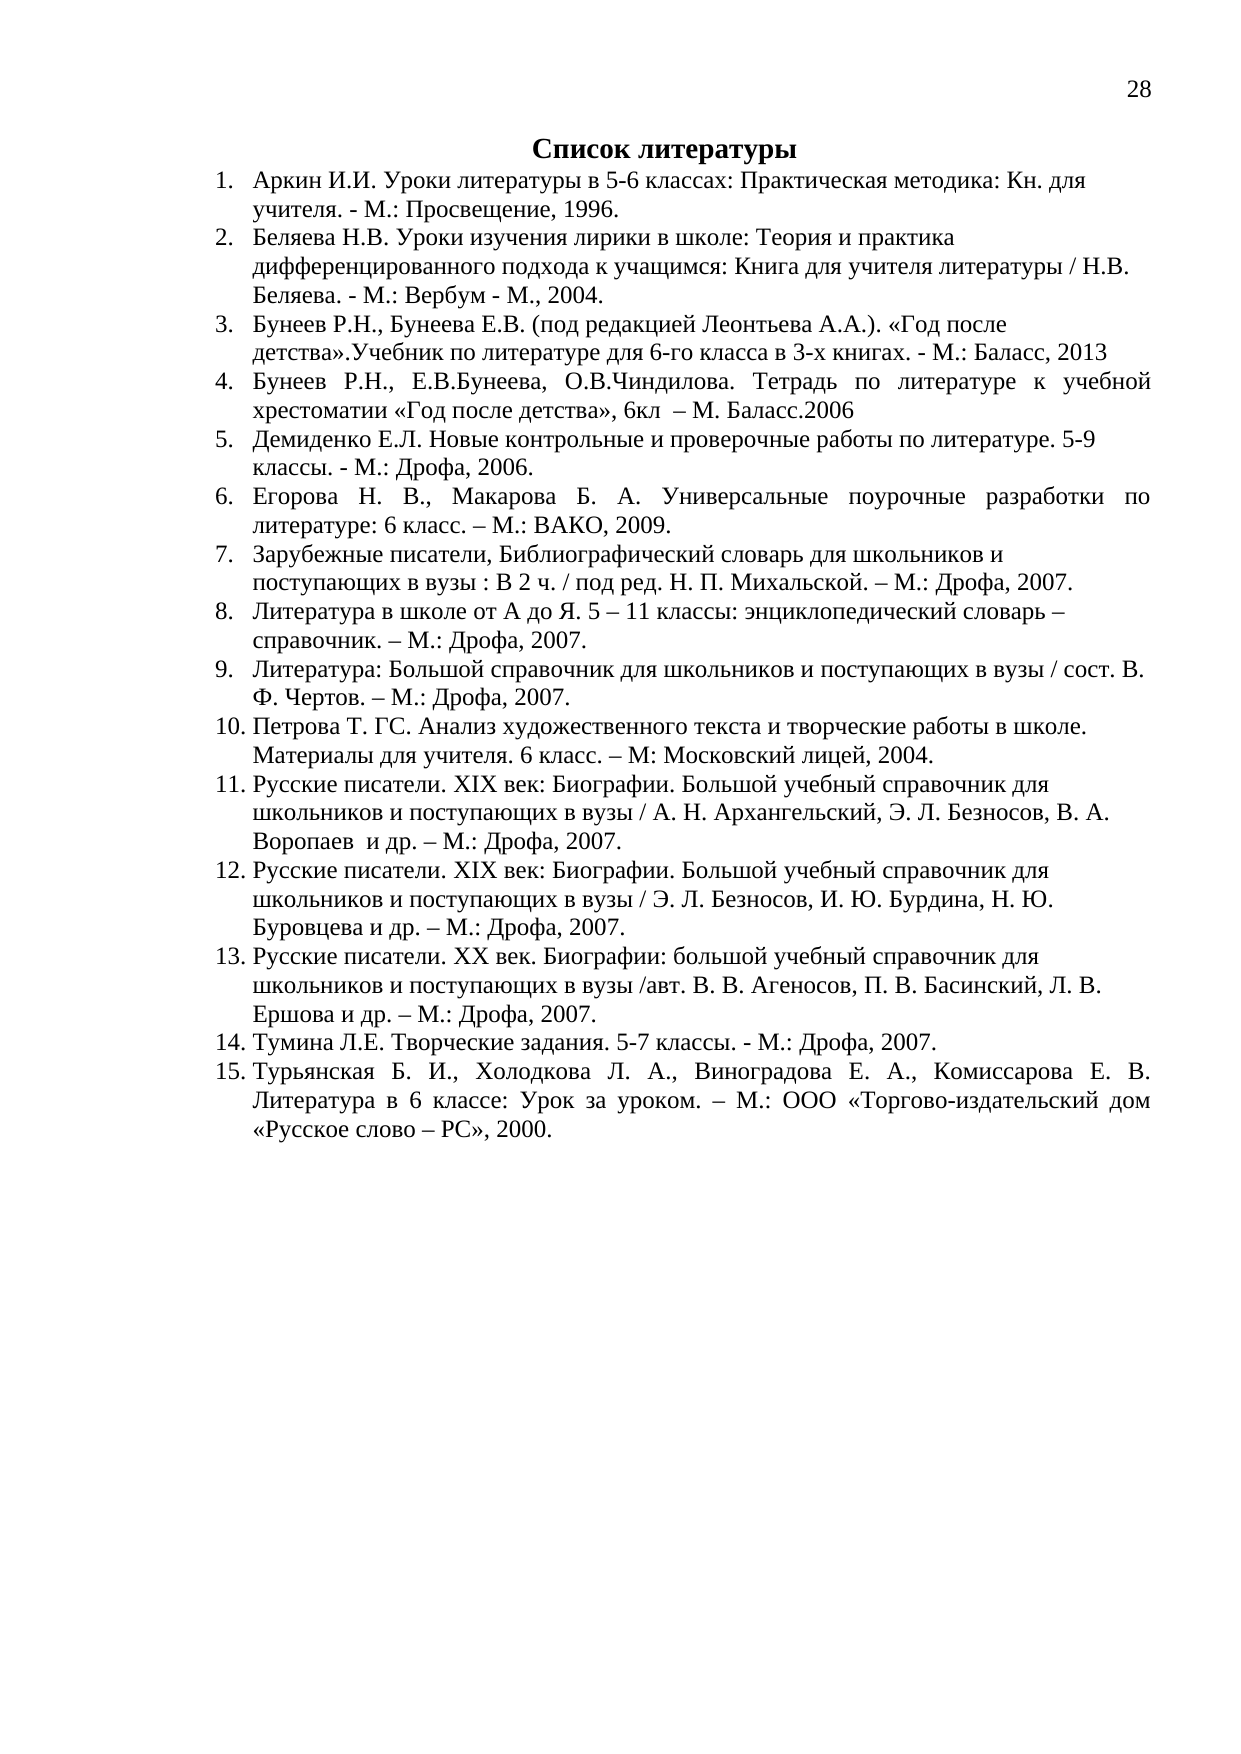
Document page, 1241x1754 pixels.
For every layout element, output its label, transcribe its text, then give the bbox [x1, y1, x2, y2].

list Бунеев Р.Н., Е.В.Бунеева, О.В.Чиндилова. Тетрадь по литературе к учебной хрестоматии «Год после детства», 6кл – М. Баласс.2006 [215, 366, 1152, 424]
list Турьянская Б. И., Холодкова Л. А., Виноградова Е. А., Комиссарова Е. В. Литература в 6 классе: Урок за уроком. – М.: ООО «Торгово-издательский дом «Русское слово – РС», 2000. [215, 1056, 1152, 1142]
list Беляева Н.В. Уроки изучения лирики в школе: Теория и практика дифференцированного подхода к учащимся: Книга для учителя литературы / Н.В. Беляева. - М.: Вербум - М., 2004. [215, 222, 1152, 309]
list Демиденко Е.Л. Новые контрольные и проверочные работы по литературе. 5-9 классы. - М.: Дрофа, 2006. [215, 424, 1152, 481]
list Литература в школе от А до Я. 5 – 11 классы: энциклопедический словарь – справочник. – М.: Дрофа, 2007. [215, 596, 1152, 654]
list Русские писатели. XX век. Биографии: большой учебный справочник для школьников и поступающих в вузы /авт. В. В. Агеносов, П. В. Басинский, Л. В. Ершова и др. – М.: Дрофа, 2007. [215, 941, 1152, 1027]
list Русские писатели. XIX век: Биографии. Большой учебный справочник для школьников и поступающих в вузы / А. Н. Архангельский, Э. Л. Безносов, В. А. Воропаев и др. – М.: Дрофа, 2007. [215, 769, 1152, 855]
list Аркин И.И. Уроки литературы в 5-6 классах: Практическая методика: Кн. для учителя. - М.: Просвещение, 1996. [215, 165, 1152, 222]
list Бунеев Р.Н., Бунеева Е.В. (под редакцией Леонтьева А.А.). «Год после детства».Учебник по литературе для 6-го класса в 3-х книгах. - М.: Баласс, 2013 [215, 309, 1152, 366]
list Тумина Л.Е. Творческие задания. 5-7 классы. - М.: Дрофа, 2007. [215, 1027, 1152, 1056]
list Русские писатели. XIX век: Биографии. Большой учебный справочник для школьников и поступающих в вузы / Э. Л. Безносов, И. Ю. Бурдина, Н. Ю. Буровцева и др. – М.: Дрофа, 2007. [215, 855, 1152, 941]
list Зарубежные писатели, Библиографический словарь для школьников и поступающих в вузы : В 2 ч. / под ред. Н. П. Михальской. – М.: Дрофа, 2007. [215, 539, 1152, 596]
list Литература: Большой справочник для школьников и поступающих в вузы / сост. В. Ф. Чертов. – М.: Дрофа, 2007. [215, 654, 1152, 711]
text Список литературы [177, 131, 1152, 165]
list Петрова Т. ГС. Анализ художественного текста и творческие работы в школе. Материалы для учителя. 6 класс. – М: Московский лицей, 2004. [215, 711, 1152, 769]
list Егорова Н. В., Макарова Б. А. Универсальные поурочные разработки по литературе: 6 класс. – М.: ВАКО, 2009. [215, 481, 1152, 539]
